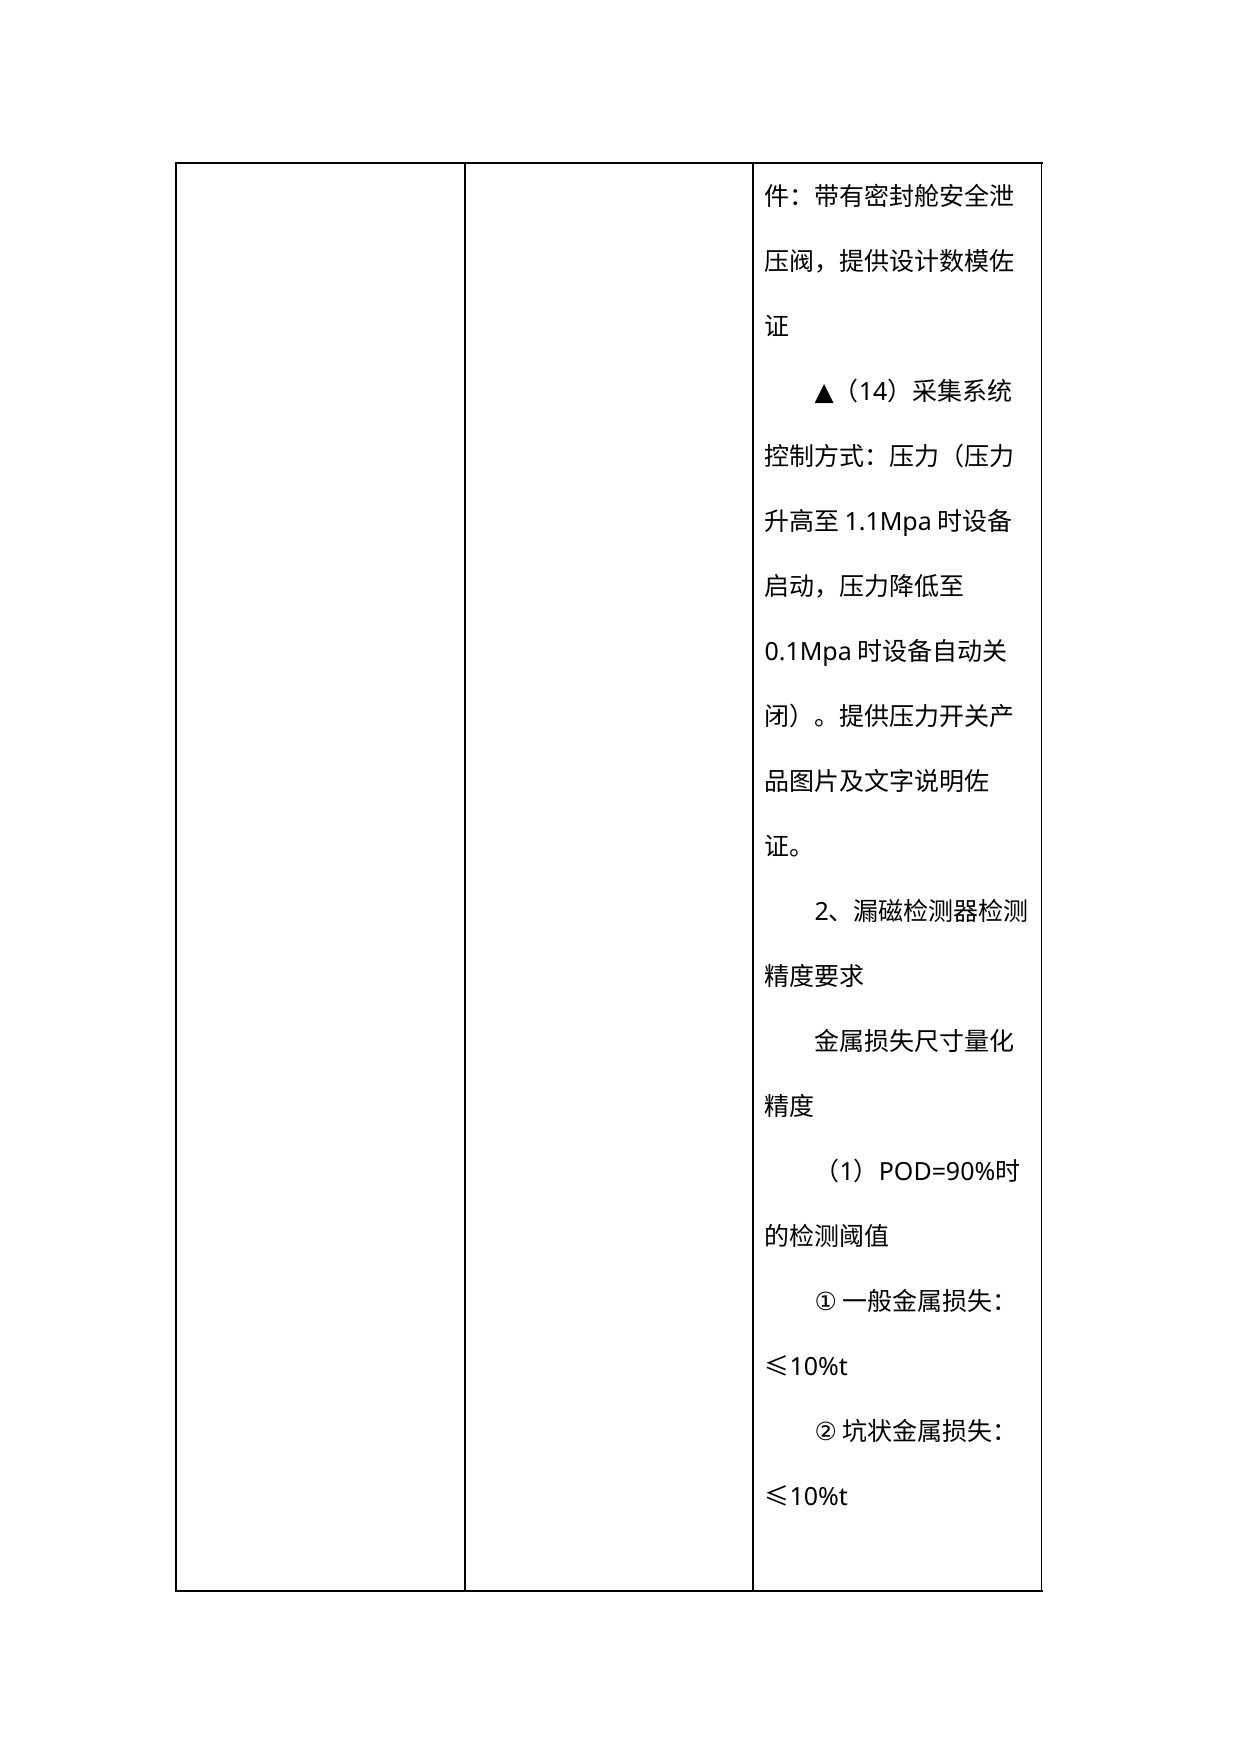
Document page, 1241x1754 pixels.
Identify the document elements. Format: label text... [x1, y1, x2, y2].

table_cell [466, 164, 752, 1590]
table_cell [754, 164, 1041, 1590]
table_cell 1 [177, 164, 464, 1590]
